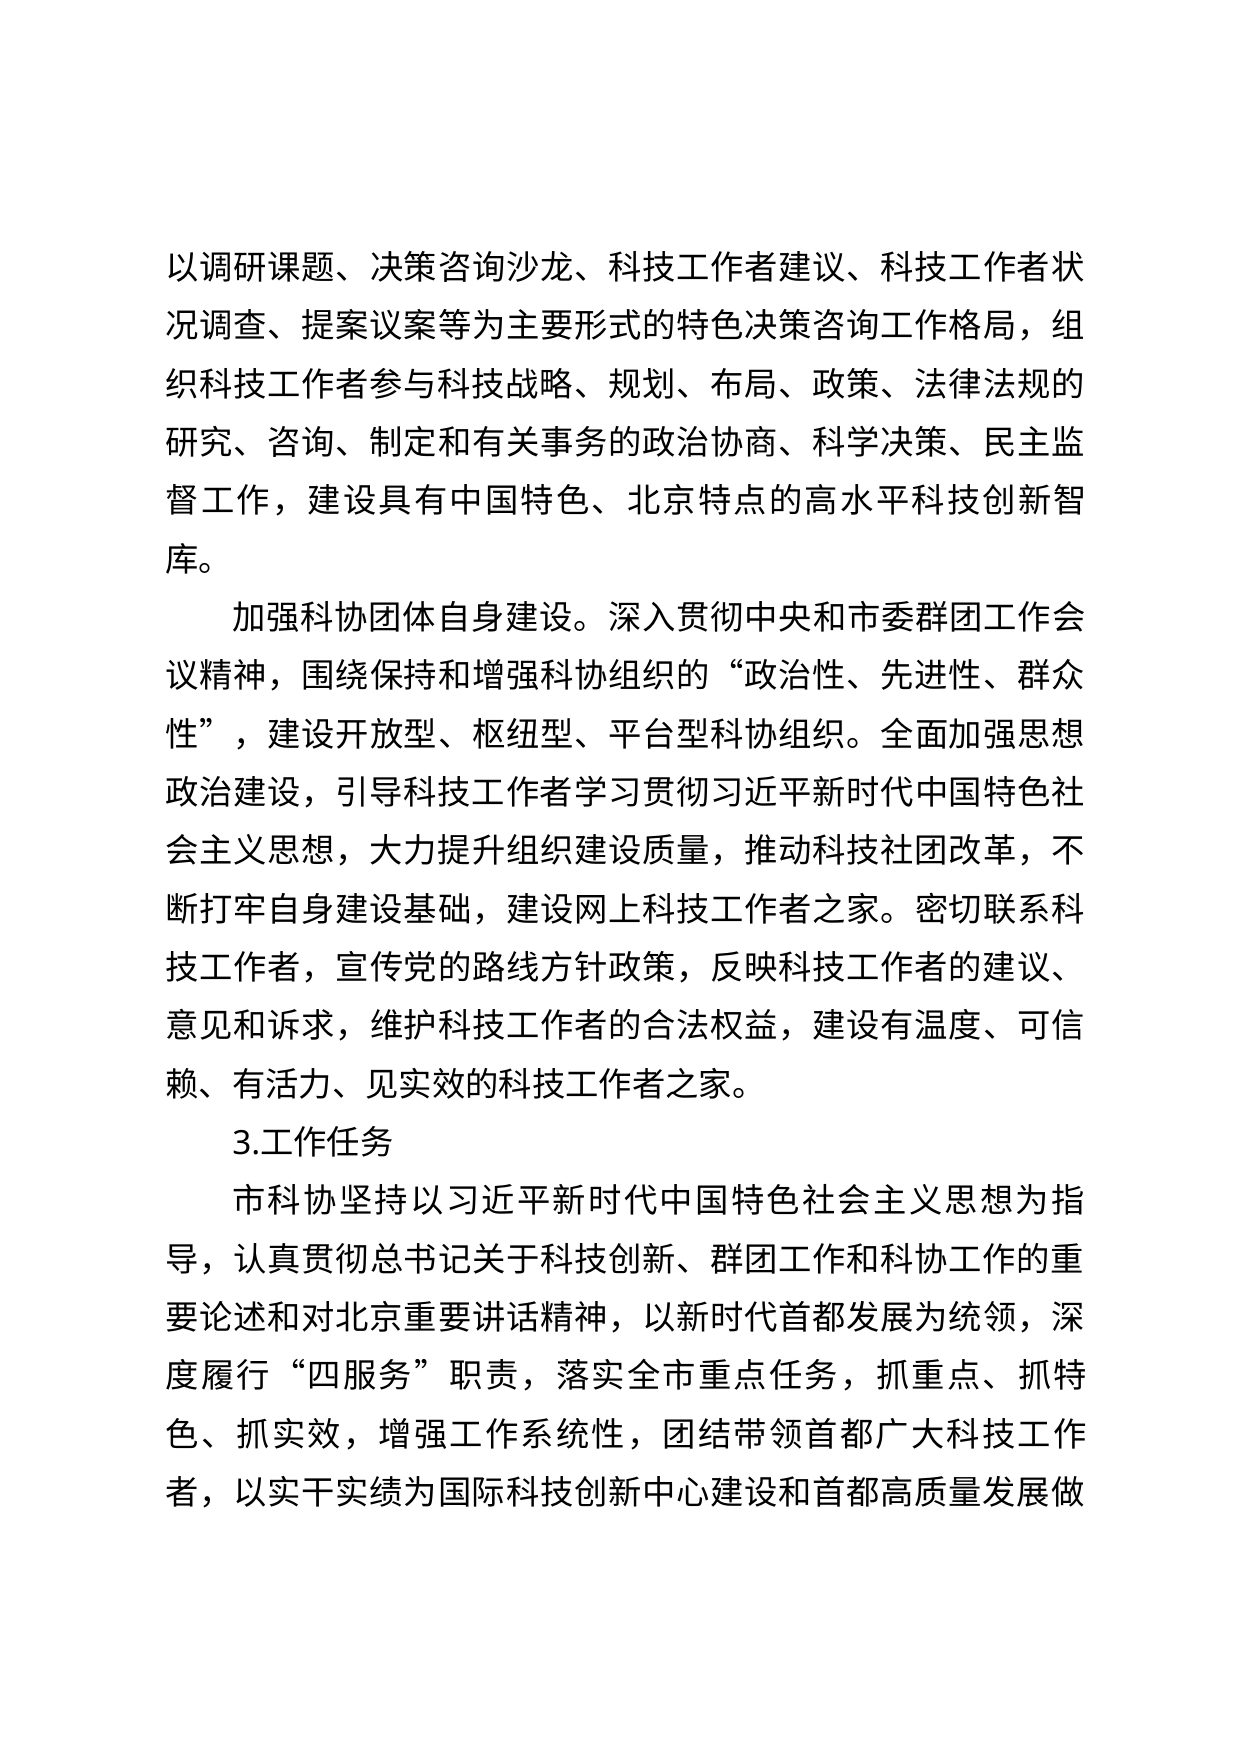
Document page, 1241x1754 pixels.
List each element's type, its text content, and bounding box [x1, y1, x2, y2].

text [165, 1166, 1087, 1516]
text 加强科协团体自身建设。深入贯彻中央和市委群团工作会议精神，围绕保持和增强科协组织的“政治性、先进性、群众性”，建设开放型、枢纽型、平台型科协组织。全面加强思想政治建设，引导科技工作者学习贯彻习近平新时代中国特色社会主义思想，大力提升组织建设质量，推动科技社团改革，不断打牢自身建设基础，建设网上科技工作者之家。密切联系科技工作者，宣传党的路线方针政策，反映科技工作者的建议、意见和诉求，维护科技工作者的合法权益，建设有温度、可信赖、有活力、见实效的科技工作者之家。 [165, 583, 1087, 1108]
text 3.工作任务 [165, 1108, 1087, 1166]
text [165, 233, 1087, 583]
